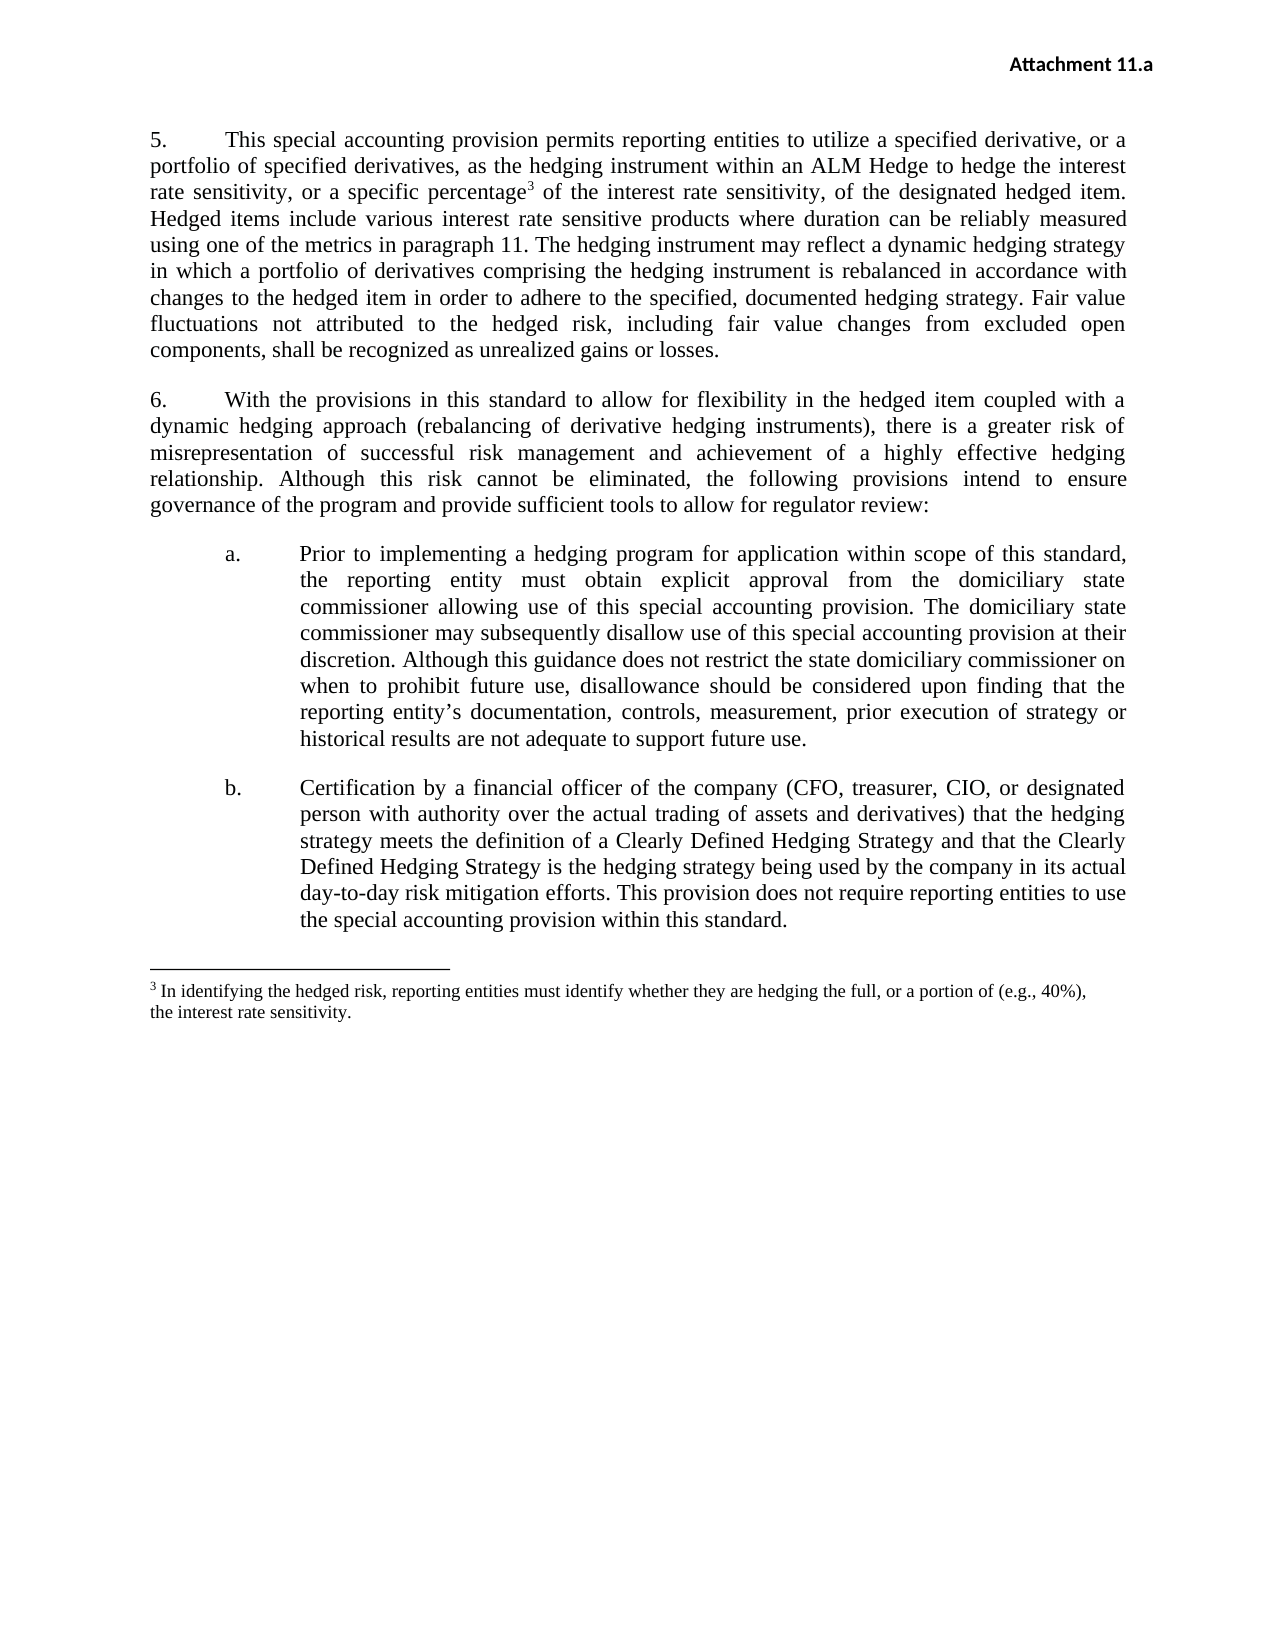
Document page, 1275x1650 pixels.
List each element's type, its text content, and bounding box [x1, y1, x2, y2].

list With the provisions in this standard to allow for flexibility in the hedged item coupled with a dynamic hedging approach (rebalancing of derivative hedging instruments), there is a greater risk of misrepresentation of successful risk management and achievement of a highly effective hedging relationship. Although this risk cannot be eliminated, the following provisions intend to ensure governance of the program and provide sufficient tools to allow for regulator review: [150, 386, 1127, 518]
text 3 In identifying the hedged risk, reporting entities must identify whether they are hedging the full, or a portion of (e.g., 40%), the interest rate sensitivity. [150, 978, 1111, 1023]
list Certification by a financial officer of the company (CFO, treasurer, CIO, or designated person with authority over the actual trading of assets and derivatives) that the hedging strategy meets the definition of a Clearly Defined Hedging Strategy and that the Clearly Defined Hedging Strategy is the hedging strategy being used by the company in its actual day-to-day risk mitigation efforts. This provision does not require reporting entities to use the special accounting provision within this standard. [224, 774, 1127, 932]
list Prior to implementing a hedging program for application within scope of this standard, the reporting entity must obtain explicit approval from the domiciliary state commissioner allowing use of this special accounting provision. The domiciliary state commissioner may subsequently disallow use of this special accounting provision at their discretion. Although this guidance does not restrict the state domiciliary commissioner on when to prohibit future use, disallowance should be considered upon finding that the reporting entity’s documentation, controls, measurement, prior execution of strategy or historical results are not adequate to support future use. [225, 540, 1127, 751]
list This special accounting provision permits reporting entities to utilize a specified derivative, or a portfolio of specified derivatives, as the hedging instrument within an ALM Hedge to hedge the interest rate sensitivity, or a specific percentage3 of the interest rate sensitivity, of the designated hedged item. Hedged items include various interest rate sensitive products where duration can be reliably measured using one of the metrics in paragraph 11. The hedging instrument may reflect a dynamic hedging strategy in which a portfolio of derivatives comprising the hedging instrument is rebalanced in accordance with changes to the hedged item in order to adhere to the specified, documented hedging strategy. Fair value fluctuations not attributed to the hedged risk, including fair value changes from excluded open components, shall be recognized as unrealized gains or losses. [150, 126, 1127, 363]
